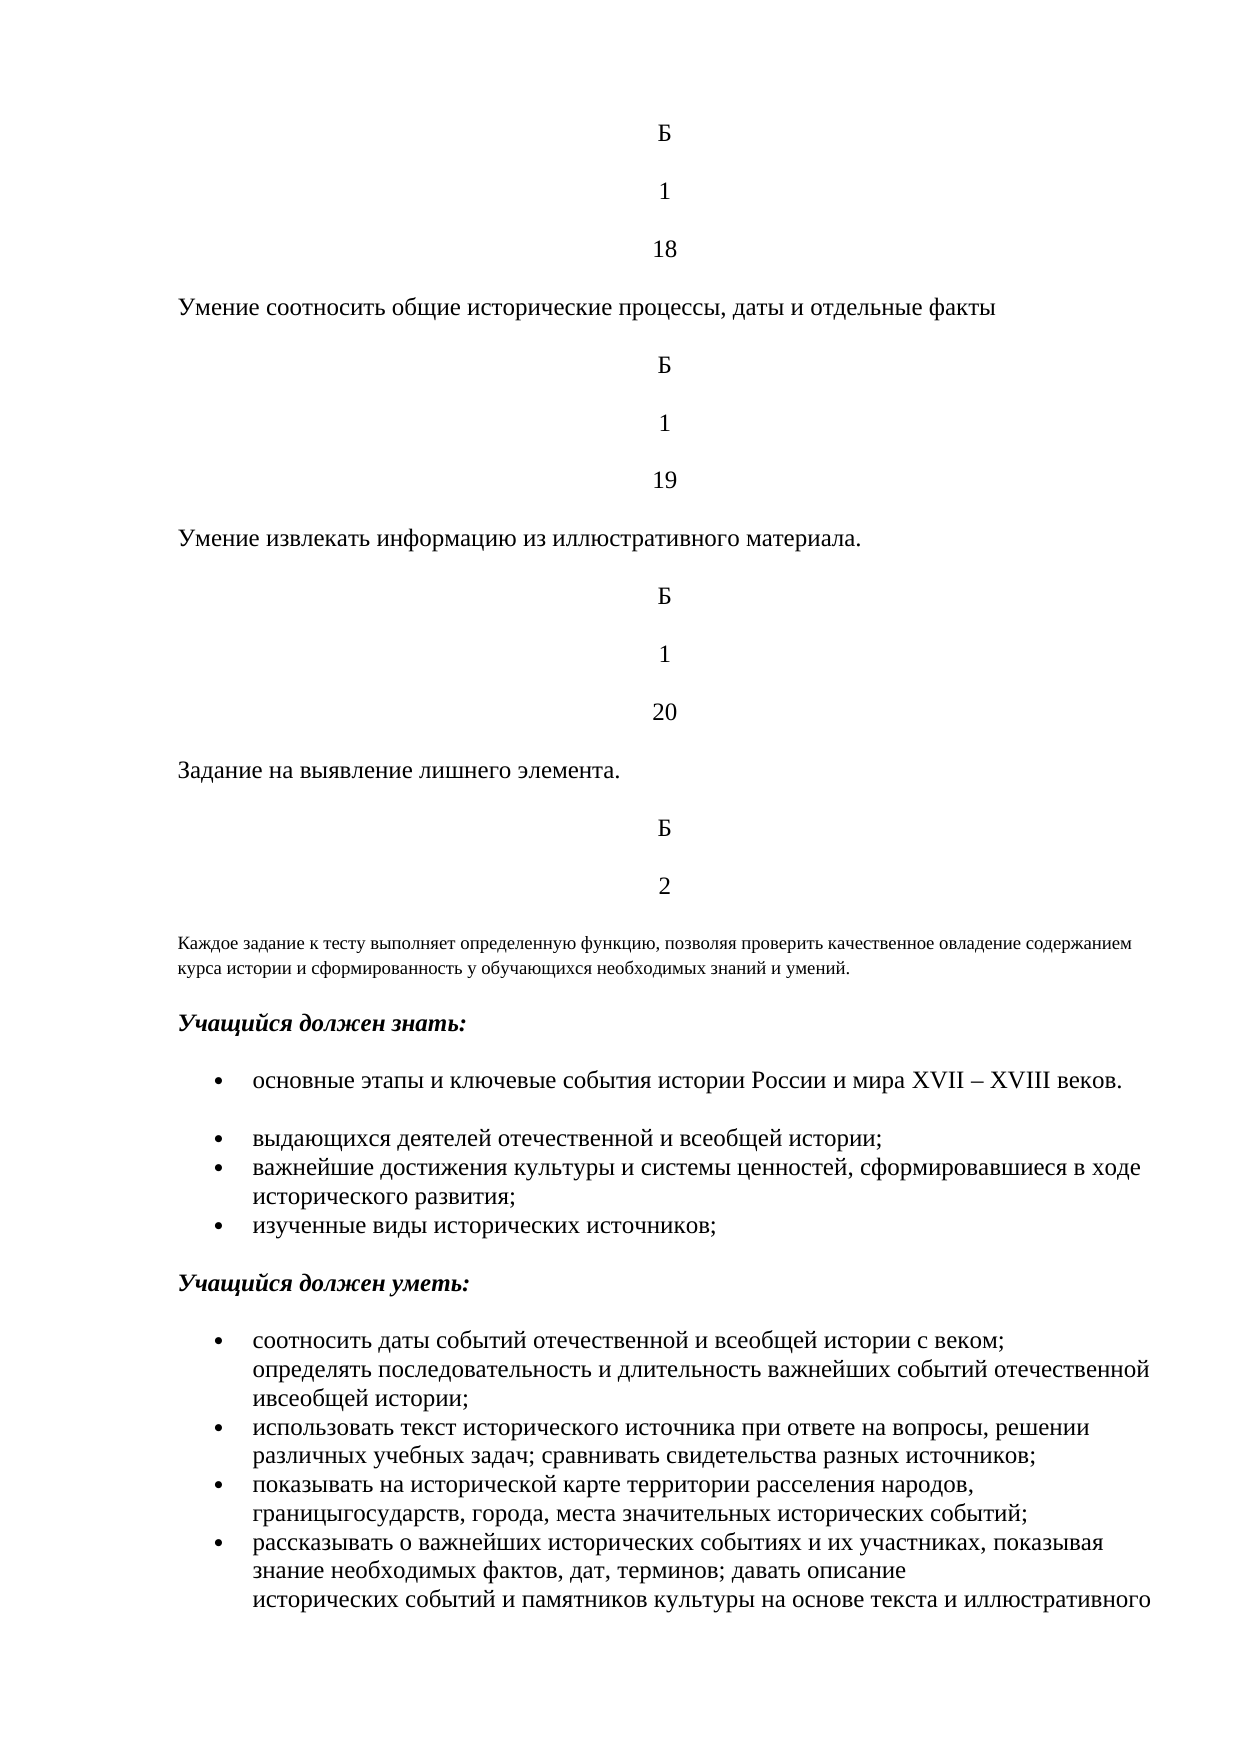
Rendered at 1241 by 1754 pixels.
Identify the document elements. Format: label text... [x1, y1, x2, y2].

text Задание на выявление лишнего элемента. [177, 755, 1152, 784]
text 19 [177, 466, 1152, 494]
text Б [177, 118, 1152, 147]
text 1 [177, 639, 1152, 668]
list важнейшие достижения культуры и системы ценностей, сформировавшиеся в ходе исторического развития; [215, 1152, 1152, 1210]
list выдающихся деятелей отечественной и всеобщей истории; [215, 1123, 1152, 1152]
list соотносить даты событий отечественной и всеобщей истории с веком; определять последовательность и длительность важнейших событий отечественной ивсеобщей истории; [215, 1326, 1152, 1412]
text 18 [177, 234, 1152, 263]
text 2 [177, 871, 1152, 900]
text 20 [177, 697, 1152, 726]
text Б [177, 813, 1152, 842]
text 1 [177, 408, 1152, 436]
list изученные виды исторических источников; [215, 1210, 1152, 1238]
list показывать на исторической карте территории расселения народов, границыгосударств, города, места значительных исторических событий; [215, 1469, 1152, 1527]
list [215, 1527, 1152, 1613]
list основные этапы и ключевые события истории России и мира XVII – XVIII веков. [215, 1066, 1152, 1094]
text Учащийся должен знать: [177, 1008, 1152, 1036]
list использовать текст исторического источника при ответе на вопросы, решении различных учебных задач; сравнивать свидетельства разных источников; [215, 1412, 1152, 1469]
text Умение извлекать информацию из иллюстративного материала. [177, 523, 1152, 552]
text Учащийся должен уметь: [177, 1268, 1152, 1296]
text Б [177, 350, 1152, 378]
text 1 [177, 176, 1152, 205]
text Каждое задание к тесту выполняет определенную функцию, позволяя проверить качественное овладение содержанием курса истории и сформированность у обучающихся необходимых знаний и умений. [177, 929, 1152, 978]
text Умение соотносить общие исторические процессы, даты и отдельные факты [177, 292, 1152, 321]
text Б [177, 581, 1152, 610]
